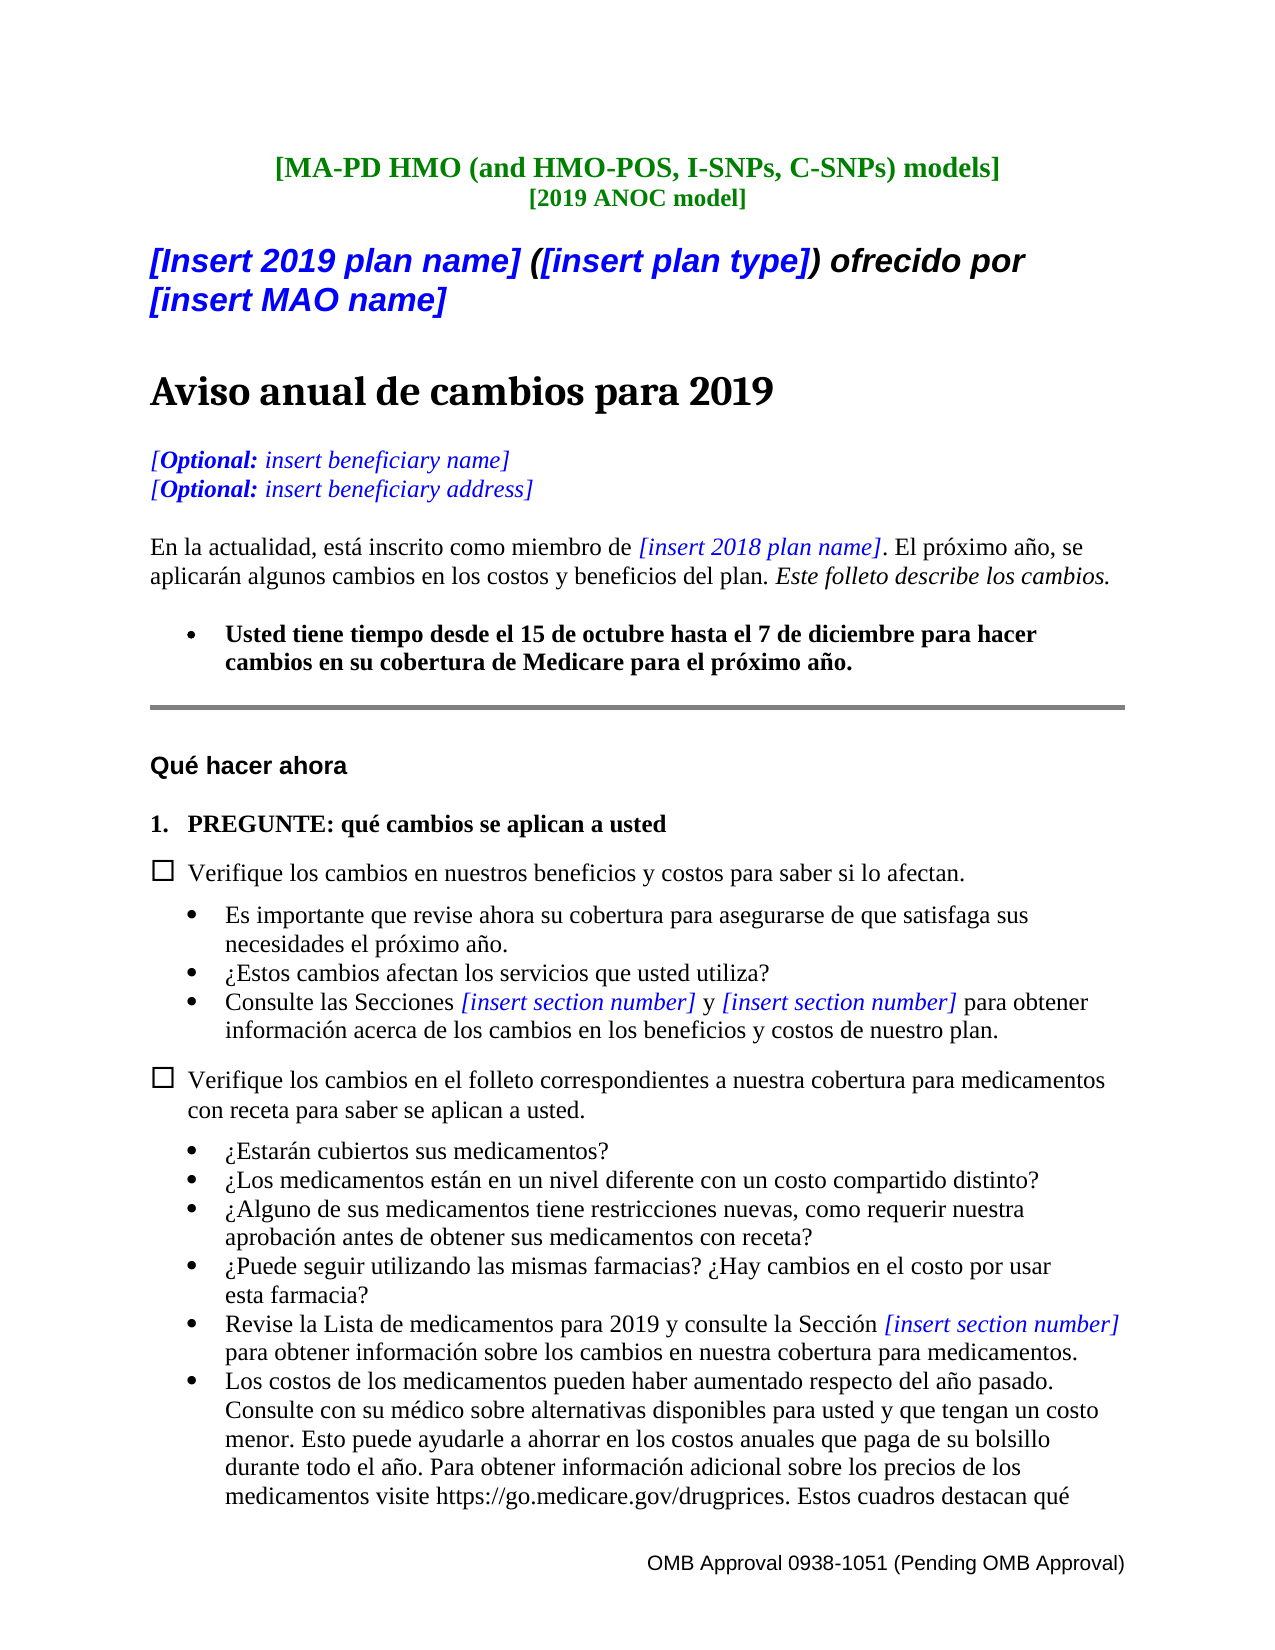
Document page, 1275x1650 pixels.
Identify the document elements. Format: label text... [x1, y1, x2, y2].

list PREGUNTE: qué cambios se aplican a usted [150, 809, 1050, 838]
subtitle Aviso anual de cambios para 2019 [150, 368, 1125, 416]
subtitle Qué hacer ahora [150, 751, 1125, 780]
list ¿Puede seguir utilizando las mismas farmacias? ¿Hay cambios en el costo por usar esta farmacia? [187, 1251, 1125, 1309]
list ¿Estarán cubiertos sus medicamentos? [187, 1136, 1125, 1165]
list Consulte las Secciones [insert section number] y [insert section number] para obtener información acerca de los cambios en los beneficios y costos de nuestro plan. [187, 987, 1125, 1044]
list ¿Estos cambios afectan los servicios que usted utiliza? [187, 958, 1125, 987]
list Verifique los cambios en el folleto correspondientes a nuestra cobertura para medicamentos con receta para saber se aplican a usted. [150, 1065, 1125, 1124]
list Es importante que revise ahora su cobertura para asegurarse de que satisfaga sus necesidades el próximo año. [187, 901, 1125, 958]
list ¿Los medicamentos están en un nivel diferente con un costo compartido distinto? [187, 1165, 1125, 1194]
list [187, 1366, 1125, 1510]
text [MA-PD HMO (and HMO-POS, I-SNPs, C-SNPs) models] [2019 ANOC model] [150, 150, 1125, 212]
text [Optional: insert beneficiary name] [Optional: insert beneficiary address] [150, 445, 1125, 503]
list Revise la Lista de medicamentos para 2019 y consulte la Sección [insert section number] para obtener información sobre los cambios en nuestra cobertura para medicamentos. [187, 1309, 1125, 1366]
text [Insert 2019 plan name] ([insert plan type]) ofrecido por [insert MAO name] [150, 241, 1125, 318]
list Usted tiene tiempo desde el 15 de octubre hasta el 7 de diciembre para hacer cambios en su cobertura de Medicare para el próximo año. [187, 619, 1125, 676]
list Verifique los cambios en nuestros beneficios y costos para saber si lo afectan. [150, 858, 1125, 888]
list ¿Alguno de sus medicamentos tiene restricciones nuevas, como requerir nuestra aprobación antes de obtener sus medicamentos con receta? [187, 1194, 1125, 1251]
text En la actualidad, está inscrito como miembro de [insert 2018 plan name]. El próximo año, se aplicarán algunos cambios en los costos y beneficios del plan. Este folleto describe los cambios. [150, 532, 1125, 589]
